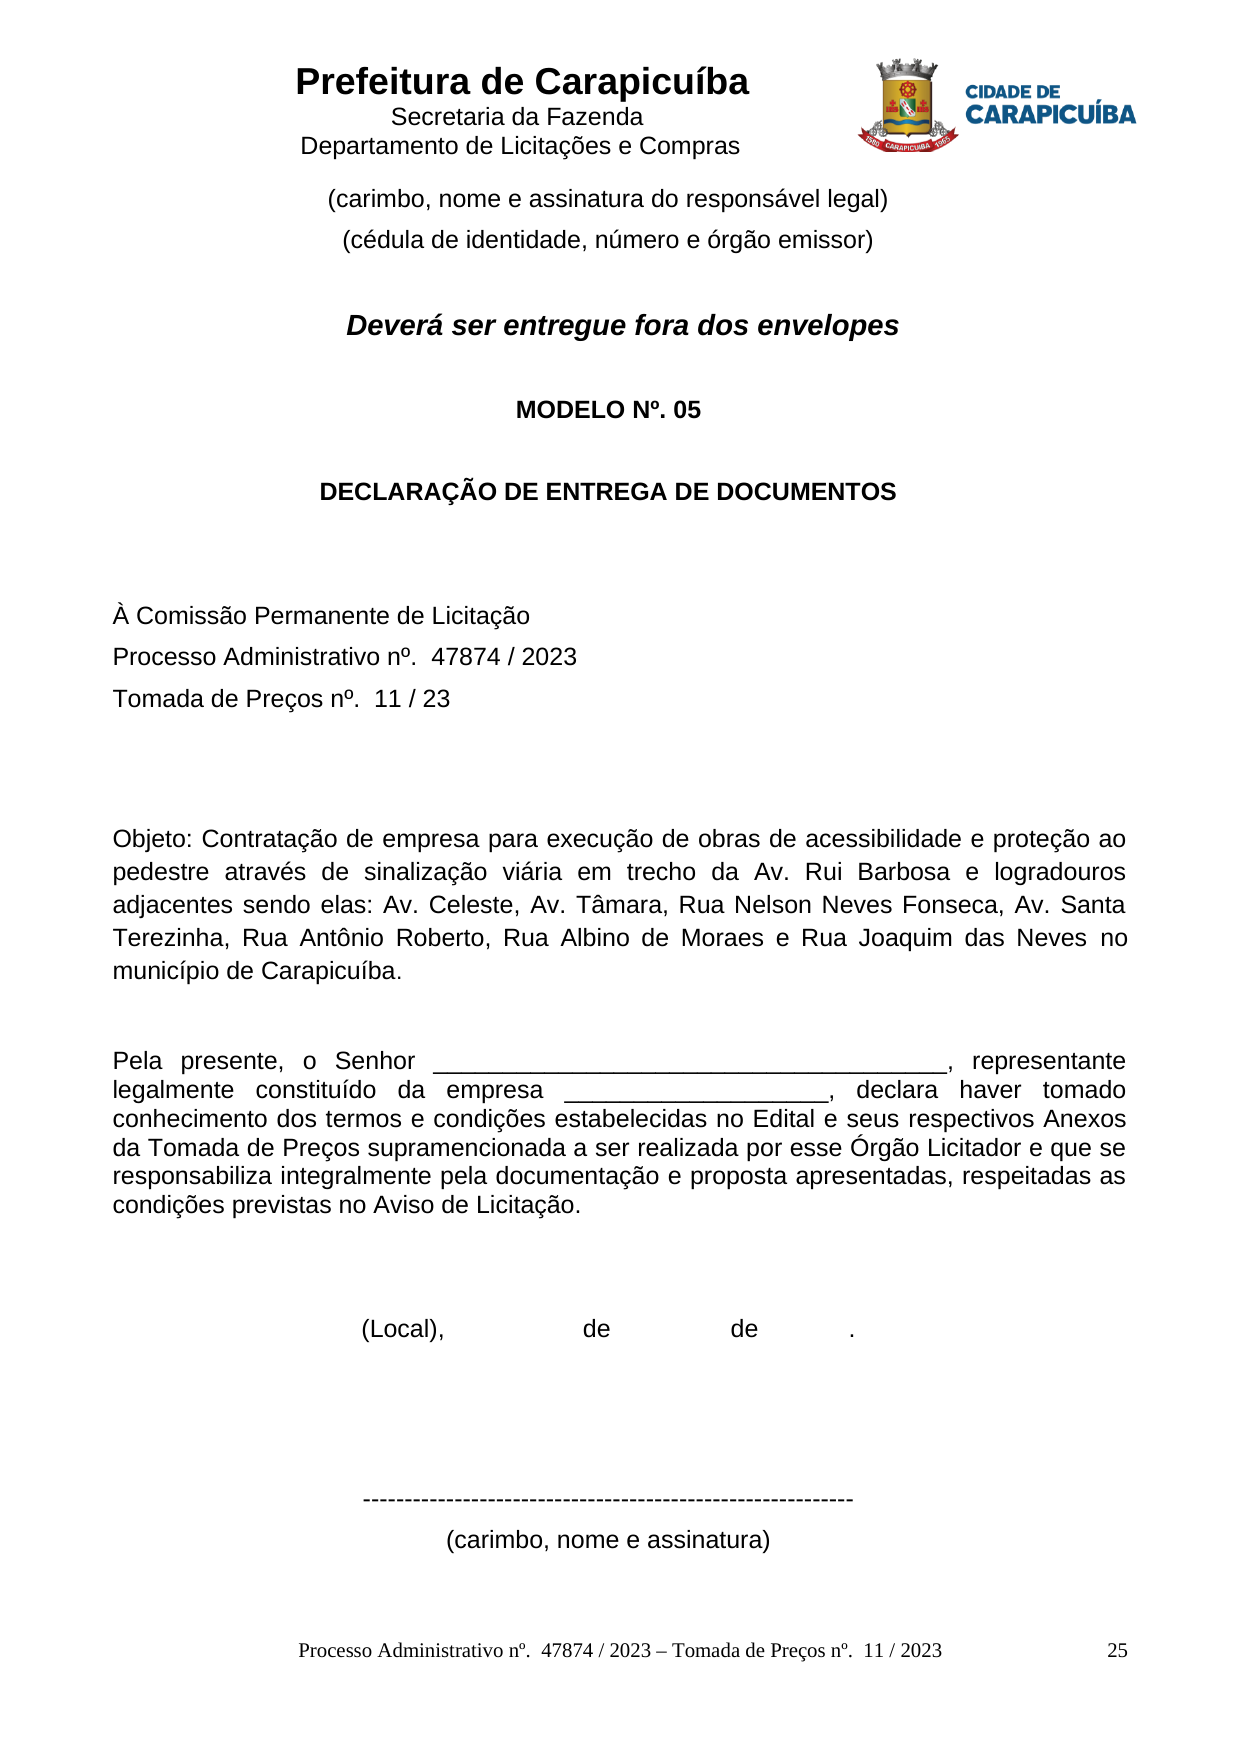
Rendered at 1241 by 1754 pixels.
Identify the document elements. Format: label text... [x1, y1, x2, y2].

text (Local), de de . [112, 1314, 1104, 1343]
text (carimbo, nome e assinatura) [112, 1525, 1104, 1554]
text ----------------------------------------------------------- [112, 1479, 1104, 1512]
picture [857, 57, 1139, 152]
text Processo Administrativo nº. 47874 / 2023 [112, 642, 1104, 671]
text MODELO Nº. 05 [112, 395, 1104, 423]
text Objeto: Contratação de empresa para execução de obras de acessibilidade e proteção ao pedestre através de sinalização viária em trecho da Av. Rui Barbosa e logradouros adjacentes sendo elas: Av. Celeste, Av. Tâmara, Rua Nelson Neves Fonseca, Av. Santa Terezinha, Rua Antônio Roberto, Rua Albino de Moraes e Rua Joaquim das Neves no município de Carapicuíba. [112, 824, 1128, 984]
text Tomada de Preços nº. 11 / 23 [112, 683, 1104, 712]
text (cédula de identidade, número e órgão emissor) [112, 225, 1104, 254]
text À Comissão Permanente de Licitação [112, 601, 1104, 630]
text Pela presente, o Senhor _____________________________________, representante legalmente constituído da empresa ___________________, declara haver tomado conhecimento dos termos e condições estabelecidas no Edital e seus respectivos Anexos da Tomada de Preços supramencionada a ser realizada por esse Órgão Licitador e que se responsabiliza integralmente pela documentação e proposta apresentadas, respeitadas as condições previstas no Aviso de Licitação. [112, 1046, 1128, 1219]
text (carimbo, nome e assinatura do responsável legal) [112, 184, 1104, 212]
text Deverá ser entregue fora dos envelopes [142, 307, 1104, 341]
text DECLARAÇÃO DE ENTREGA DE DOCUMENTOS [112, 477, 1104, 506]
